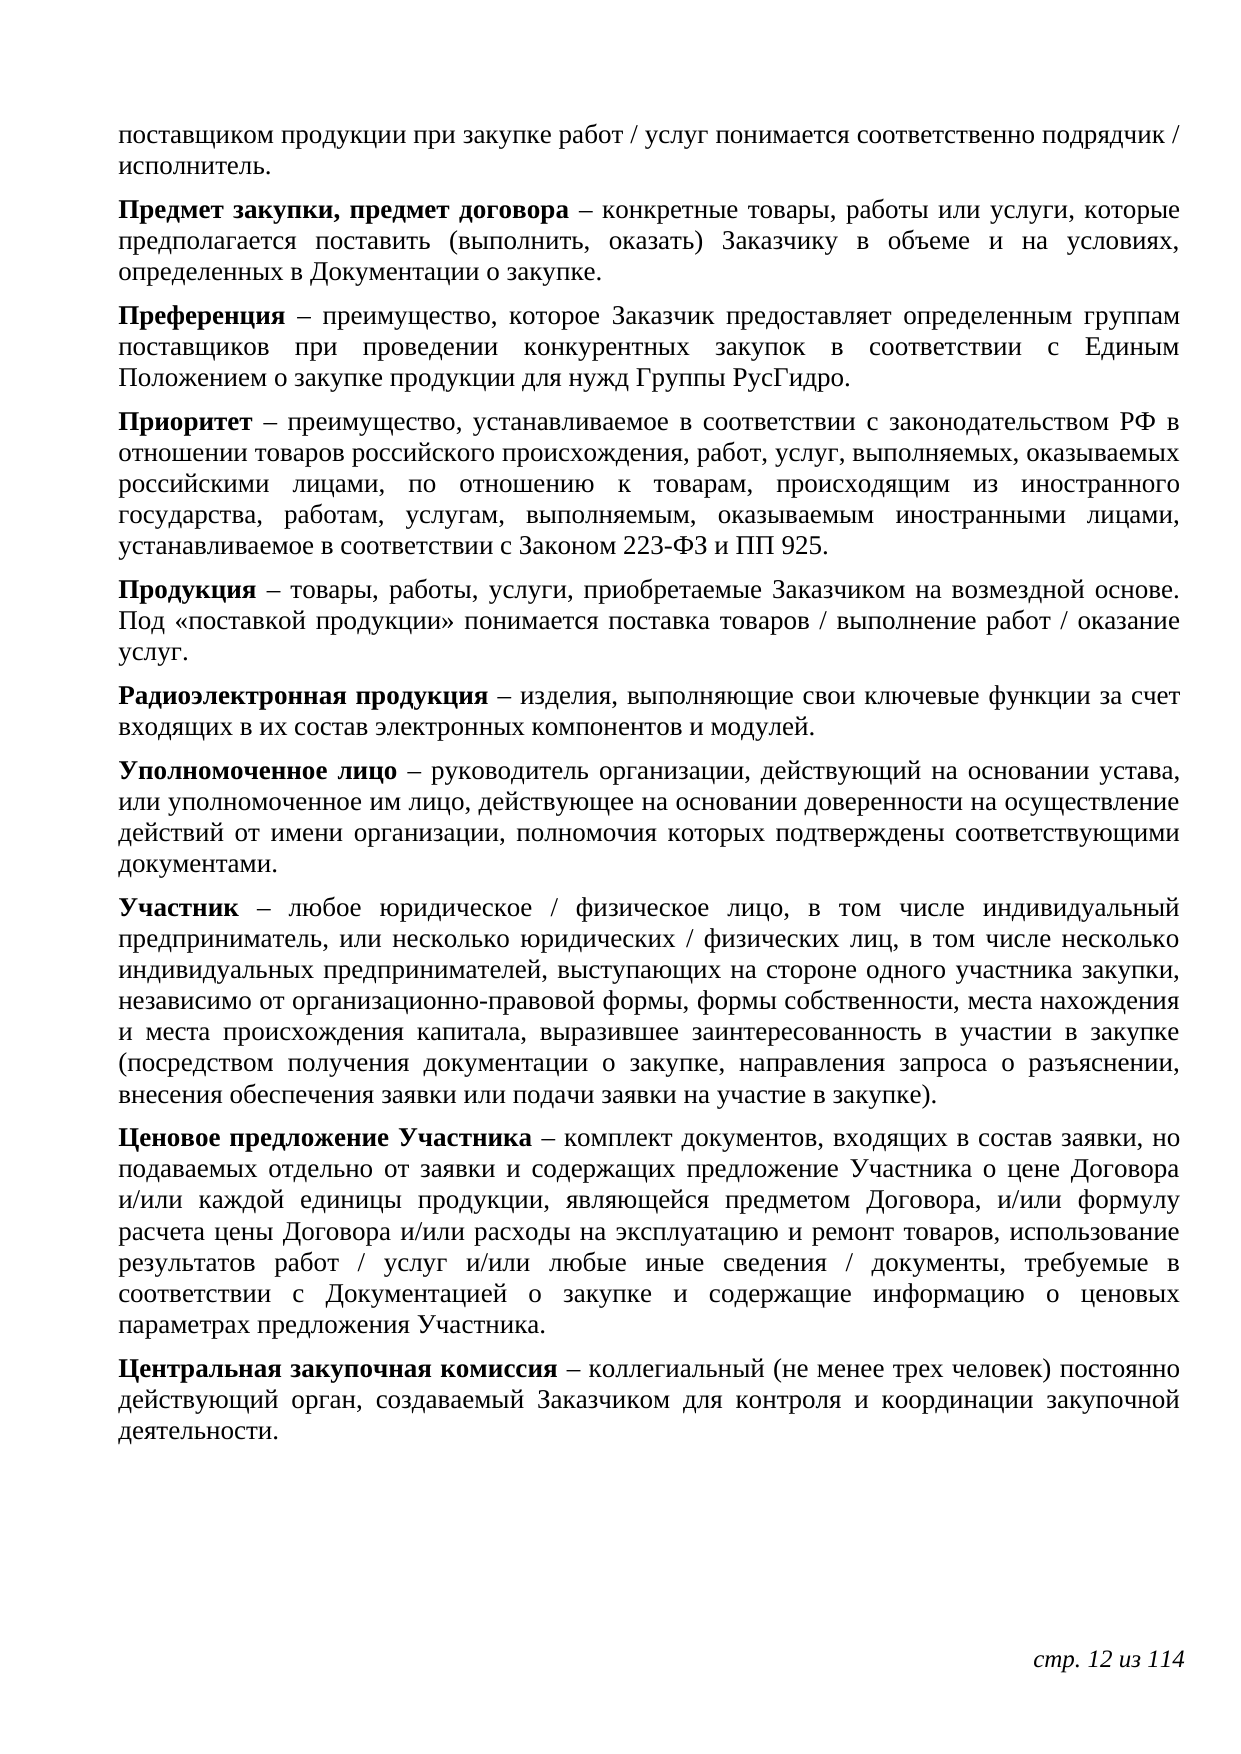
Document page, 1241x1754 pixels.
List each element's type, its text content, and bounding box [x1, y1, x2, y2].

text Ценовое предложение Участника – комплект документов, входящих в состав заявки, но подаваемых отдельно от заявки и содержащих предложение Участника о цене Договора и/или каждой единицы продукции, являющейся предметом Договора, и/или формулу расчета цены Договора и/или расходы на эксплуатацию и ремонт товаров, использование результатов работ / услуг и/или любые иные сведения / документы, требуемые в соответствии с Документацией о закупке и содержащие информацию о ценовых параметрах предложения Участника. [118, 1121, 1181, 1339]
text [118, 118, 1181, 180]
text Продукция – товары, работы, услуги, приобретаемые Заказчиком на возмездной основе. Под «поставкой продукции» понимается поставка товаров / выполнение работ / оказание услуг. [118, 573, 1181, 666]
text Центральная закупочная комиссия – коллегиальный (не менее трех человек) постоянно действующий орган, создаваемый Заказчиком для контроля и координации закупочной деятельности. [118, 1352, 1181, 1445]
text Радиоэлектронная продукция – изделия, выполняющие свои ключевые функции за счет входящих в их состав электронных компонентов и модулей. [118, 679, 1181, 741]
text Преференция – преимущество, которое Заказчик предоставляет определенным группам поставщиков при проведении конкурентных закупок в соответствии с Единым Положением о закупке продукции для нужд Группы РусГидро. [118, 299, 1181, 392]
text Предмет закупки, предмет договора – конкретные товары, работы или услуги, которые предполагается поставить (выполнить, оказать) Заказчику в объеме и на условиях, определенных в Документации о закупке. [118, 193, 1181, 286]
text Участник – любое юридическое / физическое лицо, в том числе индивидуальный предприниматель, или несколько юридических / физических лиц, в том числе несколько индивидуальных предпринимателей, выступающих на стороне одного участника закупки, независимо от организационно-правовой формы, формы собственности, места нахождения и места происхождения капитала, выразившее заинтересованность в участии в закупке (посредством получения документации о закупке, направления запроса о разъяснении, внесения обеспечения заявки или подачи заявки на участие в закупке). [118, 891, 1181, 1109]
text Уполномоченное лицо – руководитель организации, действующий на основании устава, или уполномоченное им лицо, действующее на основании доверенности на осуществление действий от имени организации, полномочия которых подтверждены соответствующими документами. [118, 754, 1181, 878]
text Приоритет – преимущество, устанавливаемое в соответствии с законодательством РФ в отношении товаров российского происхождения, работ, услуг, выполняемых, оказываемых российскими лицами, по отношению к товарам, происходящим из иностранного государства, работам, услугам, выполняемым, оказываемым иностранными лицами, устанавливаемое в соответствии с Законом 223-ФЗ и ПП 925. [118, 405, 1181, 561]
